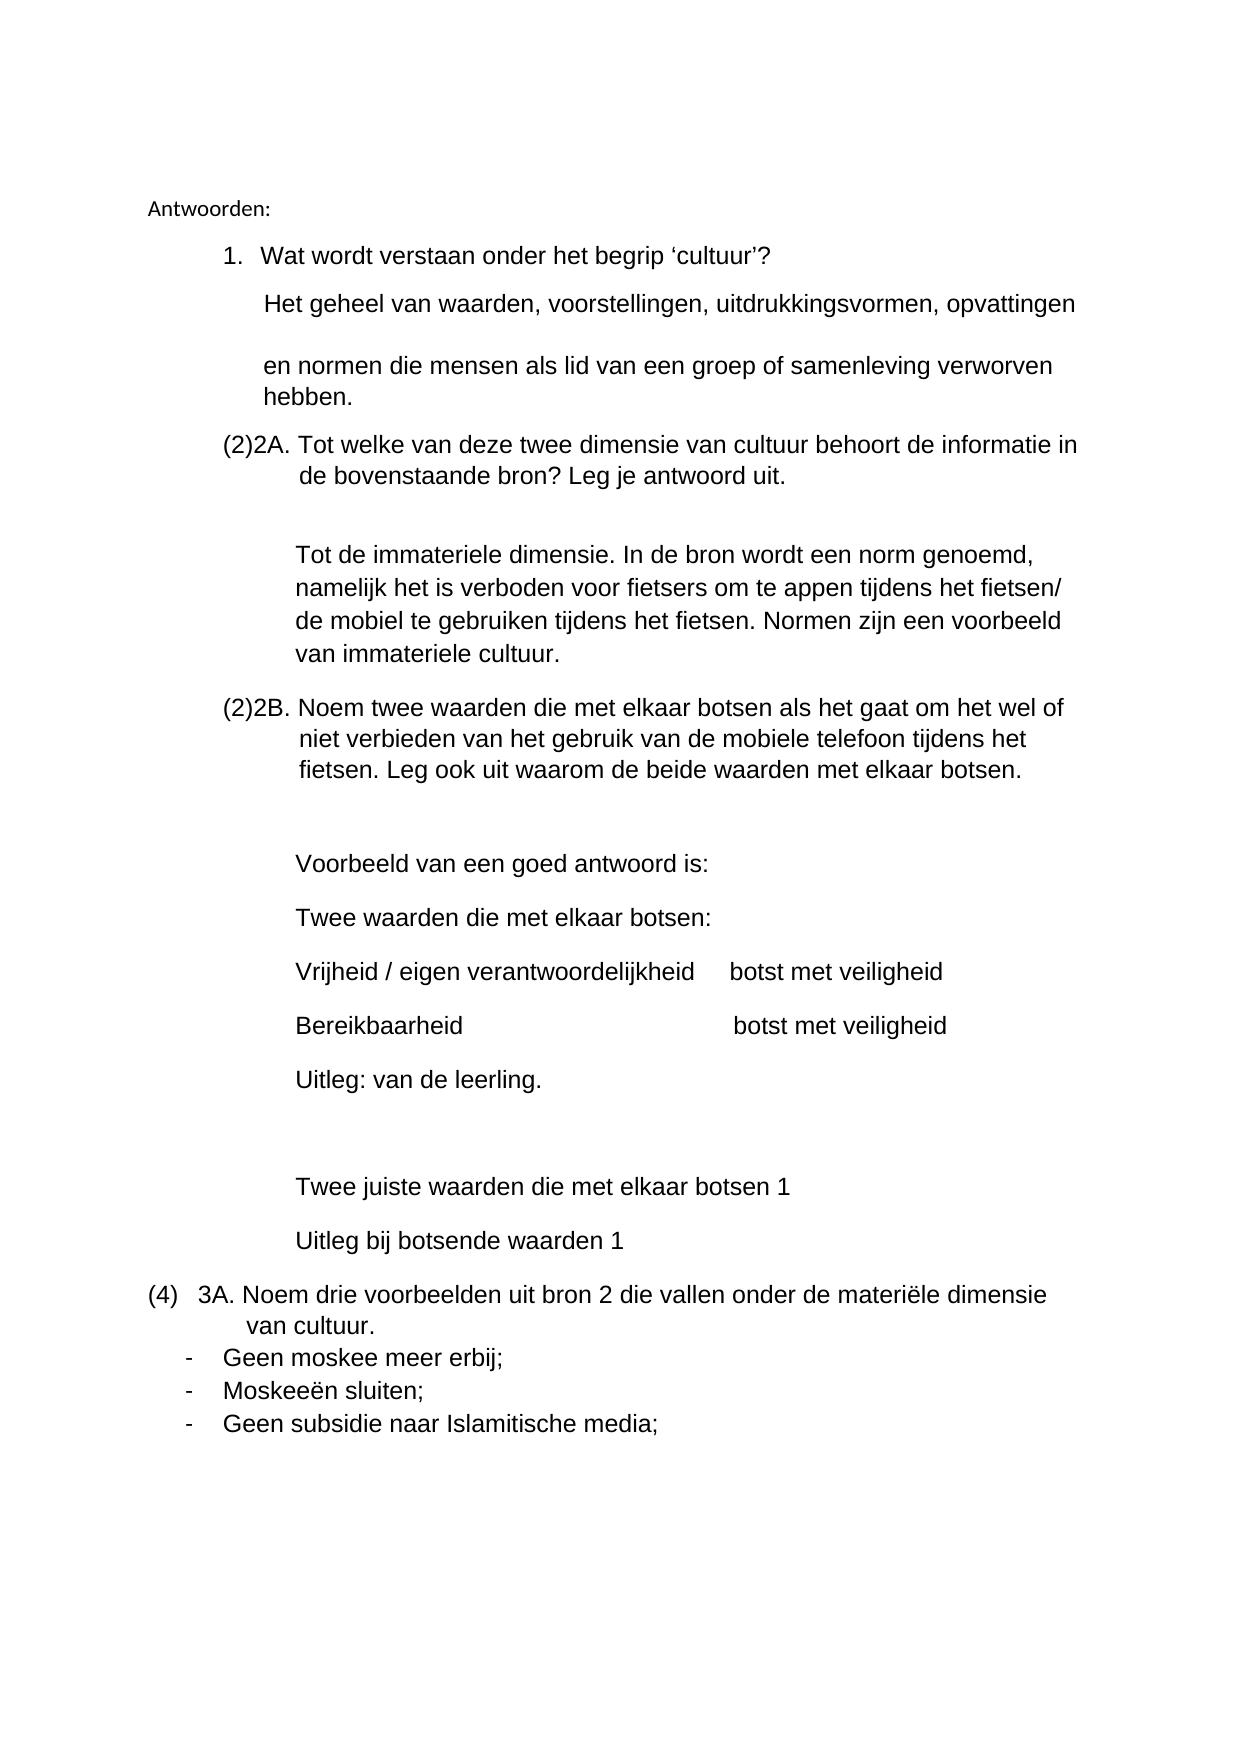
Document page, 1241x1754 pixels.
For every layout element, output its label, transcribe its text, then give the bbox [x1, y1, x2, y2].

text Vrijheid / eigen verantwoordelijkheid botst met veiligheid [221, 957, 1093, 986]
text Uitleg bij botsende waarden 1 [221, 1226, 1093, 1255]
text Tot de immateriele dimensie. In de bron wordt een norm genoemd, namelijk het is verboden voor fietsers om te appen tijdens het fietsen/ de mobiel te gebruiken tijdens het fietsen. Normen zijn een voorbeeld van immateriele cultuur. [295, 540, 1093, 667]
text Twee waarden die met elkaar botsen: [221, 903, 1093, 932]
list Wat wordt verstaan onder het begrip ‘cultuur’? [223, 241, 1093, 270]
text Twee juiste waarden die met elkaar botsen 1 [221, 1172, 1093, 1201]
text Het geheel van waarden, voorstellingen, uitdrukkingsvormen, opvattingen en normen die mensen als lid van een groep of samenleving verworven hebben. [221, 289, 1093, 411]
list (2)2A. Tot welke van deze twee dimensie van cultuur behoort de informatie in de bovenstaande bron? Leg je antwoord uit. [223, 430, 1093, 490]
list (2)2B. Noem twee waarden die met elkaar botsen als het gaat om het wel of niet verbieden van het gebruik van de mobiele telefoon tijdens het fietsen. Leg ook uit waarom de beide waarden met elkaar botsen. [223, 693, 1093, 783]
list Geen subsidie naar Islamitische media; [185, 1408, 1093, 1438]
list Moskeeën sluiten; [185, 1375, 1093, 1406]
list Geen moskee meer erbij; [185, 1342, 1093, 1373]
text Antwoorden: [148, 194, 1093, 222]
list 3A. Noem drie voorbeelden uit bron 2 die vallen onder de materiële dimensie van cultuur. [148, 1280, 1093, 1340]
text Bereikbaarheid botst met veiligheid [221, 1011, 1093, 1039]
text Uitleg: van de leerling. [221, 1065, 1093, 1093]
text Voorbeeld van een goed antwoord is: [221, 849, 1093, 878]
